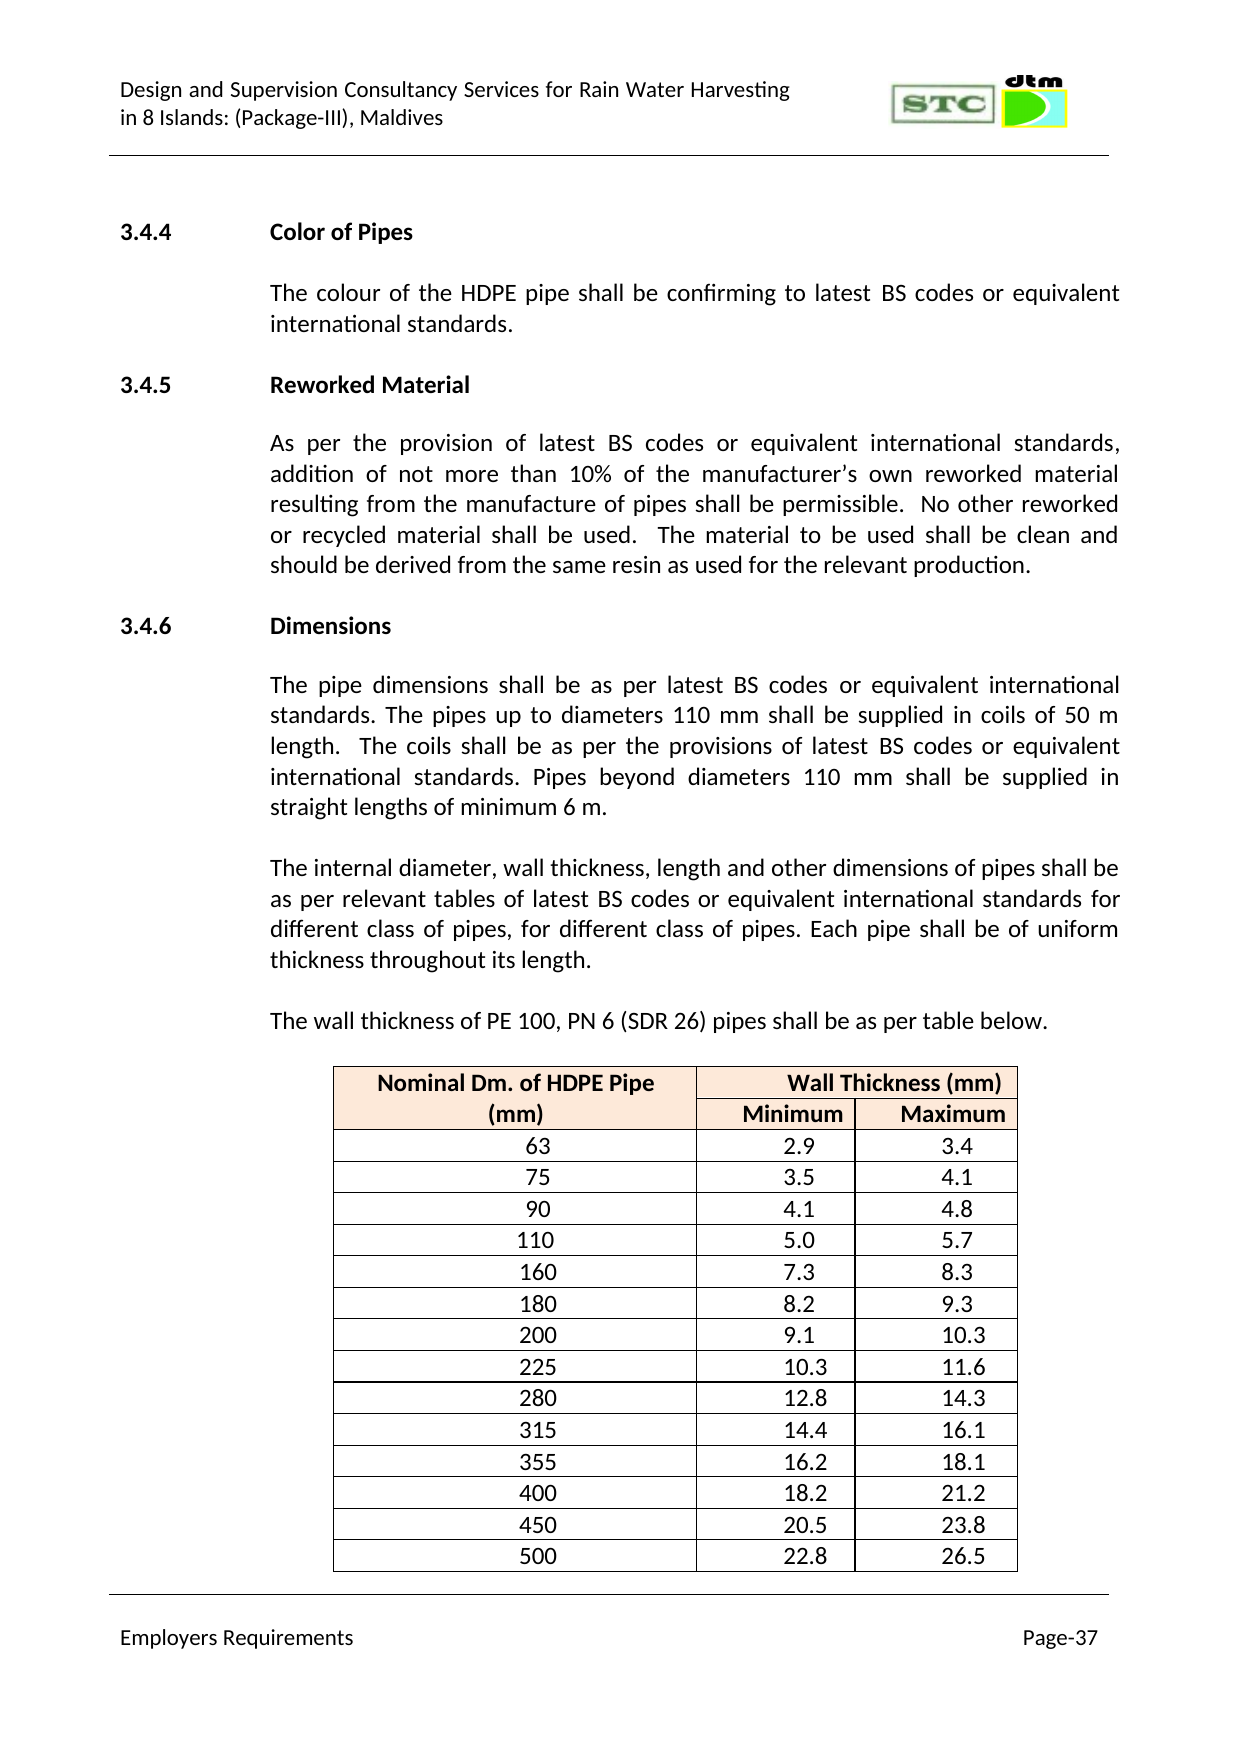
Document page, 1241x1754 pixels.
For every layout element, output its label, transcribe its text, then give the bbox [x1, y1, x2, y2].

table_cell 3.4 [856, 1130, 1017, 1161]
list Color of Pipes [120, 216, 1120, 247]
table_cell 8.3 [856, 1256, 1017, 1287]
table_cell 4.1 [697, 1193, 854, 1224]
text As per the provision of latest BS codes or equivalent international standards, addition of not more than 10% of the manufacturer’s own reworked material resulting from the manufacture of pipes shall be permissible. No other reworked or recycled material shall be used. The material to be used shall be clean and should be derived from the same resin as used for the relevant production. [270, 427, 1120, 580]
table_cell 21.2 [856, 1477, 1017, 1508]
table_cell 20.5 [697, 1509, 854, 1539]
table_cell 18.2 [697, 1477, 854, 1508]
list Dimensions [120, 611, 1120, 641]
table_cell 63 [334, 1130, 696, 1161]
table_cell 22.8 [697, 1540, 854, 1571]
table_cell 9.3 [856, 1288, 1017, 1318]
table_header Wall Thickness (mm) [697, 1067, 1017, 1097]
table_cell 16.1 [856, 1414, 1017, 1444]
text The wall thickness of PE 100, PN 6 (SDR 26) pipes shall be as per table below. [270, 1005, 1120, 1035]
table_cell 75 [334, 1162, 696, 1192]
text The colour of the HDPE pipe shall be confirming to latest BS codes or equivalent international standards. [270, 277, 1120, 338]
table_cell 18.1 [856, 1446, 1017, 1476]
table_cell 2.9 [697, 1130, 854, 1161]
table_cell 500 [334, 1540, 696, 1571]
table_cell 450 [334, 1509, 696, 1539]
table_header Nominal Dm. of HDPE Pipe (mm) [334, 1067, 696, 1129]
table_cell 110 [334, 1225, 696, 1255]
table_cell 400 [334, 1477, 696, 1508]
text The internal diameter, wall thickness, length and other dimensions of pipes shall be as per relevant tables of latest BS codes or equivalent international standards for different class of pipes, for different class of pipes. Each pipe shall be of uniform thickness throughout its length. [270, 852, 1120, 974]
table_cell 12.8 [697, 1383, 854, 1413]
table_cell 355 [334, 1446, 696, 1476]
table_cell 9.1 [697, 1319, 854, 1350]
table_cell 160 [334, 1256, 696, 1287]
table_cell 10.3 [856, 1319, 1017, 1350]
table_cell Minimum [697, 1099, 854, 1129]
table_cell 315 [334, 1414, 696, 1444]
table_cell 5.7 [856, 1225, 1017, 1255]
table_cell 200 [334, 1319, 696, 1350]
table_cell 225 [334, 1351, 696, 1381]
table_cell 10.3 [697, 1351, 854, 1381]
text The pipe dimensions shall be as per latest BS codes or equivalent international standards. The pipes up to diameters 110 mm shall be supplied in coils of 50 m length. The coils shall be as per the provisions of latest BS codes or equivalent international standards. Pipes beyond diameters 110 mm shall be supplied in straight lengths of minimum 6 m. [270, 669, 1120, 822]
table_cell Maximum [856, 1099, 1017, 1129]
table_cell 3.5 [697, 1162, 854, 1192]
table_cell 4.8 [856, 1193, 1017, 1224]
table_cell 16.2 [697, 1446, 854, 1476]
table_cell 14.3 [856, 1383, 1017, 1413]
list Reworked Material [120, 369, 1120, 399]
table_cell 7.3 [697, 1256, 854, 1287]
table_cell 4.1 [856, 1162, 1017, 1192]
table_cell 280 [334, 1383, 696, 1413]
table_cell 90 [334, 1193, 696, 1224]
table_cell 8.2 [697, 1288, 854, 1318]
table_cell 23.8 [856, 1509, 1017, 1539]
table_cell 5.0 [697, 1225, 854, 1255]
table_cell 11.6 [856, 1351, 1017, 1381]
picture [888, 75, 1068, 129]
table_cell 26.5 [856, 1540, 1017, 1571]
table_cell 14.4 [697, 1414, 854, 1444]
table_cell 180 [334, 1288, 696, 1318]
